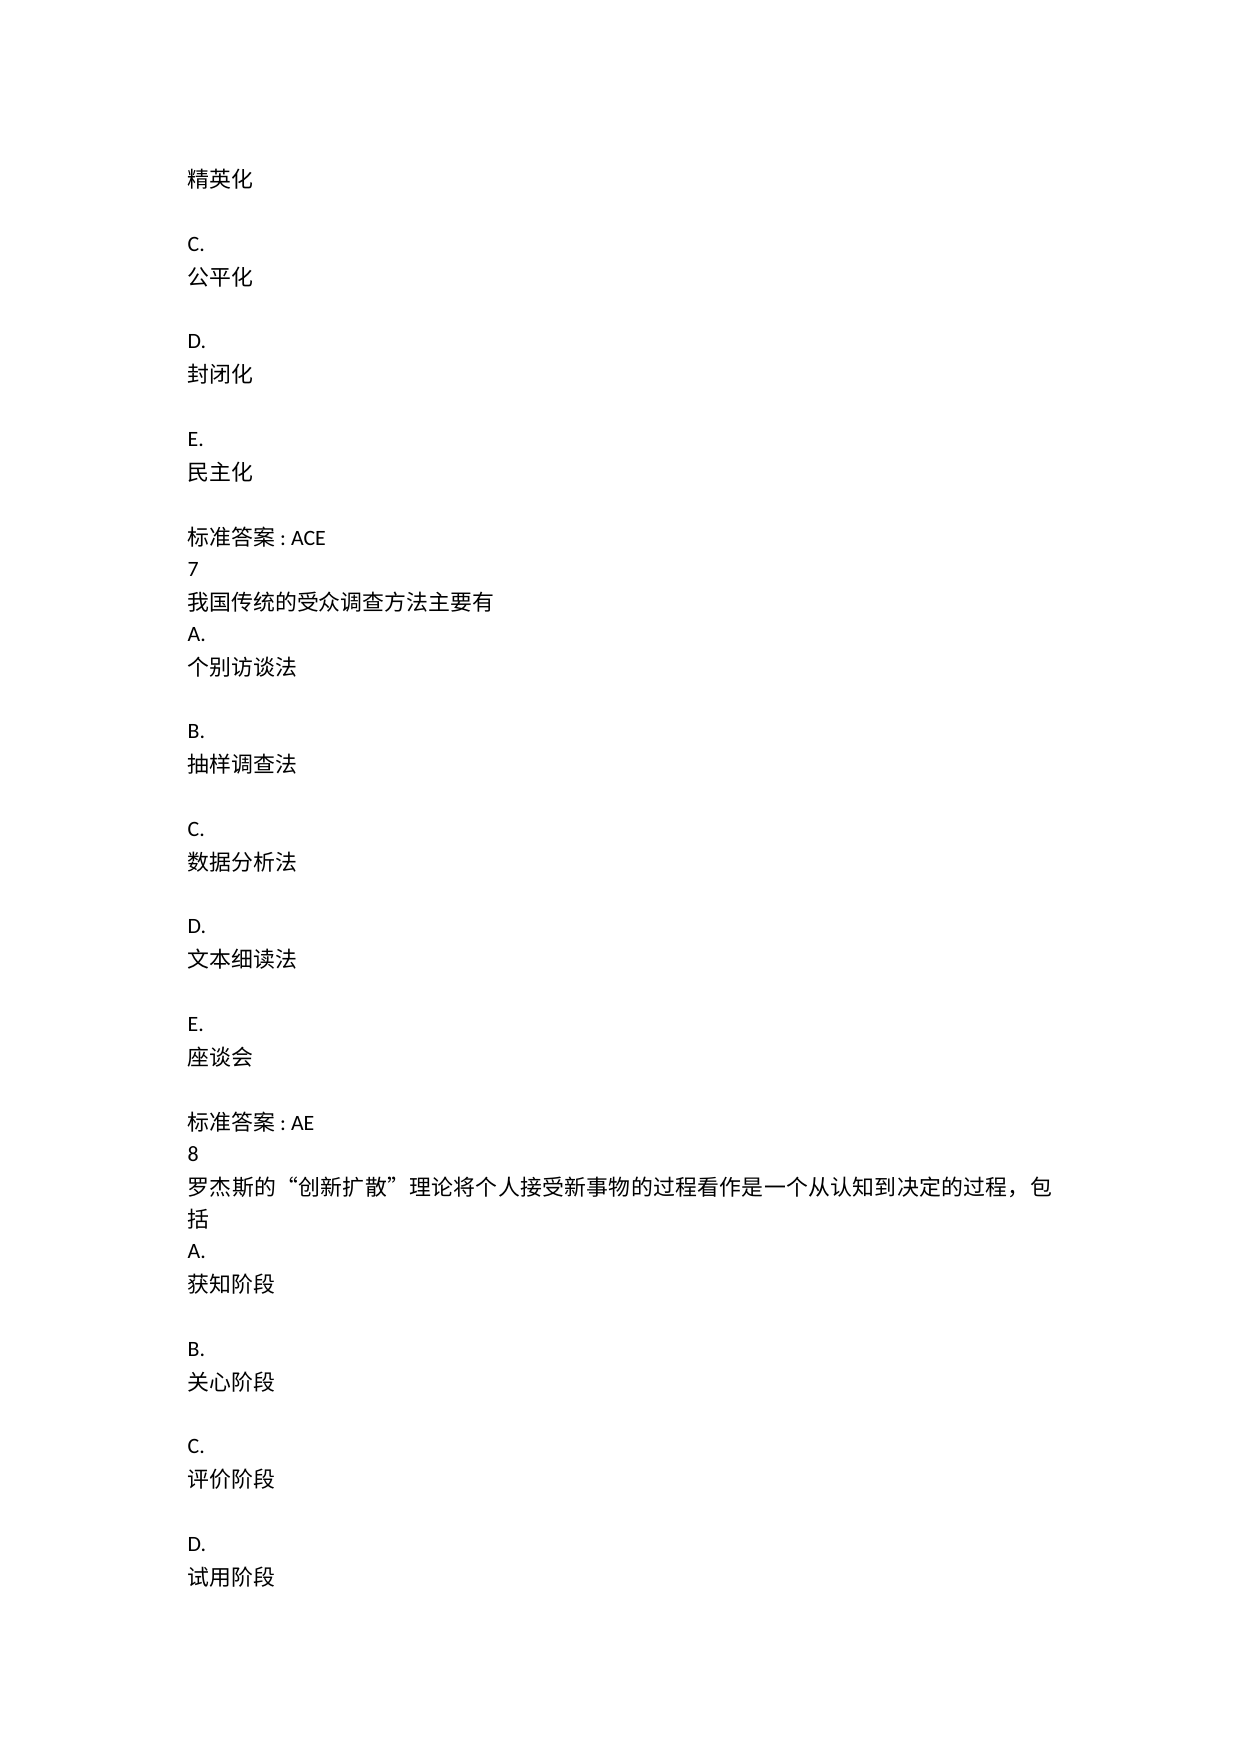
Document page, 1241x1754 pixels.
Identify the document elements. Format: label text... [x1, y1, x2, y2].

text E. [187, 1007, 1053, 1039]
text 罗杰斯的“创新扩散”理论将个人接受新事物的过程看作是一个从认知到决定的过程，包括 [187, 1169, 1053, 1234]
text 座谈会 [187, 1039, 1053, 1072]
text C. [187, 1429, 1053, 1462]
text D. [187, 909, 1053, 942]
text D. [187, 324, 1053, 357]
text 公平化 [187, 259, 1053, 292]
text 精英化 [187, 162, 1053, 194]
text 标准答案 : ACE [187, 519, 1053, 552]
text 我国传统的受众调查方法主要有 [187, 584, 1053, 617]
text 8 [187, 1137, 1053, 1169]
text 试用阶段 [187, 1559, 1053, 1592]
text 文本细读法 [187, 942, 1053, 974]
text D. [187, 1527, 1053, 1559]
text 标准答案 : AE [187, 1104, 1053, 1137]
text C. [187, 227, 1053, 259]
text 获知阶段 [187, 1267, 1053, 1299]
text A. [187, 617, 1053, 649]
text B. [187, 714, 1053, 747]
text 民主化 [187, 454, 1053, 487]
text 关心阶段 [187, 1364, 1053, 1397]
text 数据分析法 [187, 844, 1053, 877]
text 评价阶段 [187, 1462, 1053, 1494]
text A. [187, 1234, 1053, 1267]
text 抽样调查法 [187, 747, 1053, 779]
text 7 [187, 552, 1053, 584]
text C. [187, 812, 1053, 844]
text B. [187, 1332, 1053, 1364]
text E. [187, 422, 1053, 454]
text 个别访谈法 [187, 649, 1053, 682]
text 封闭化 [187, 357, 1053, 389]
